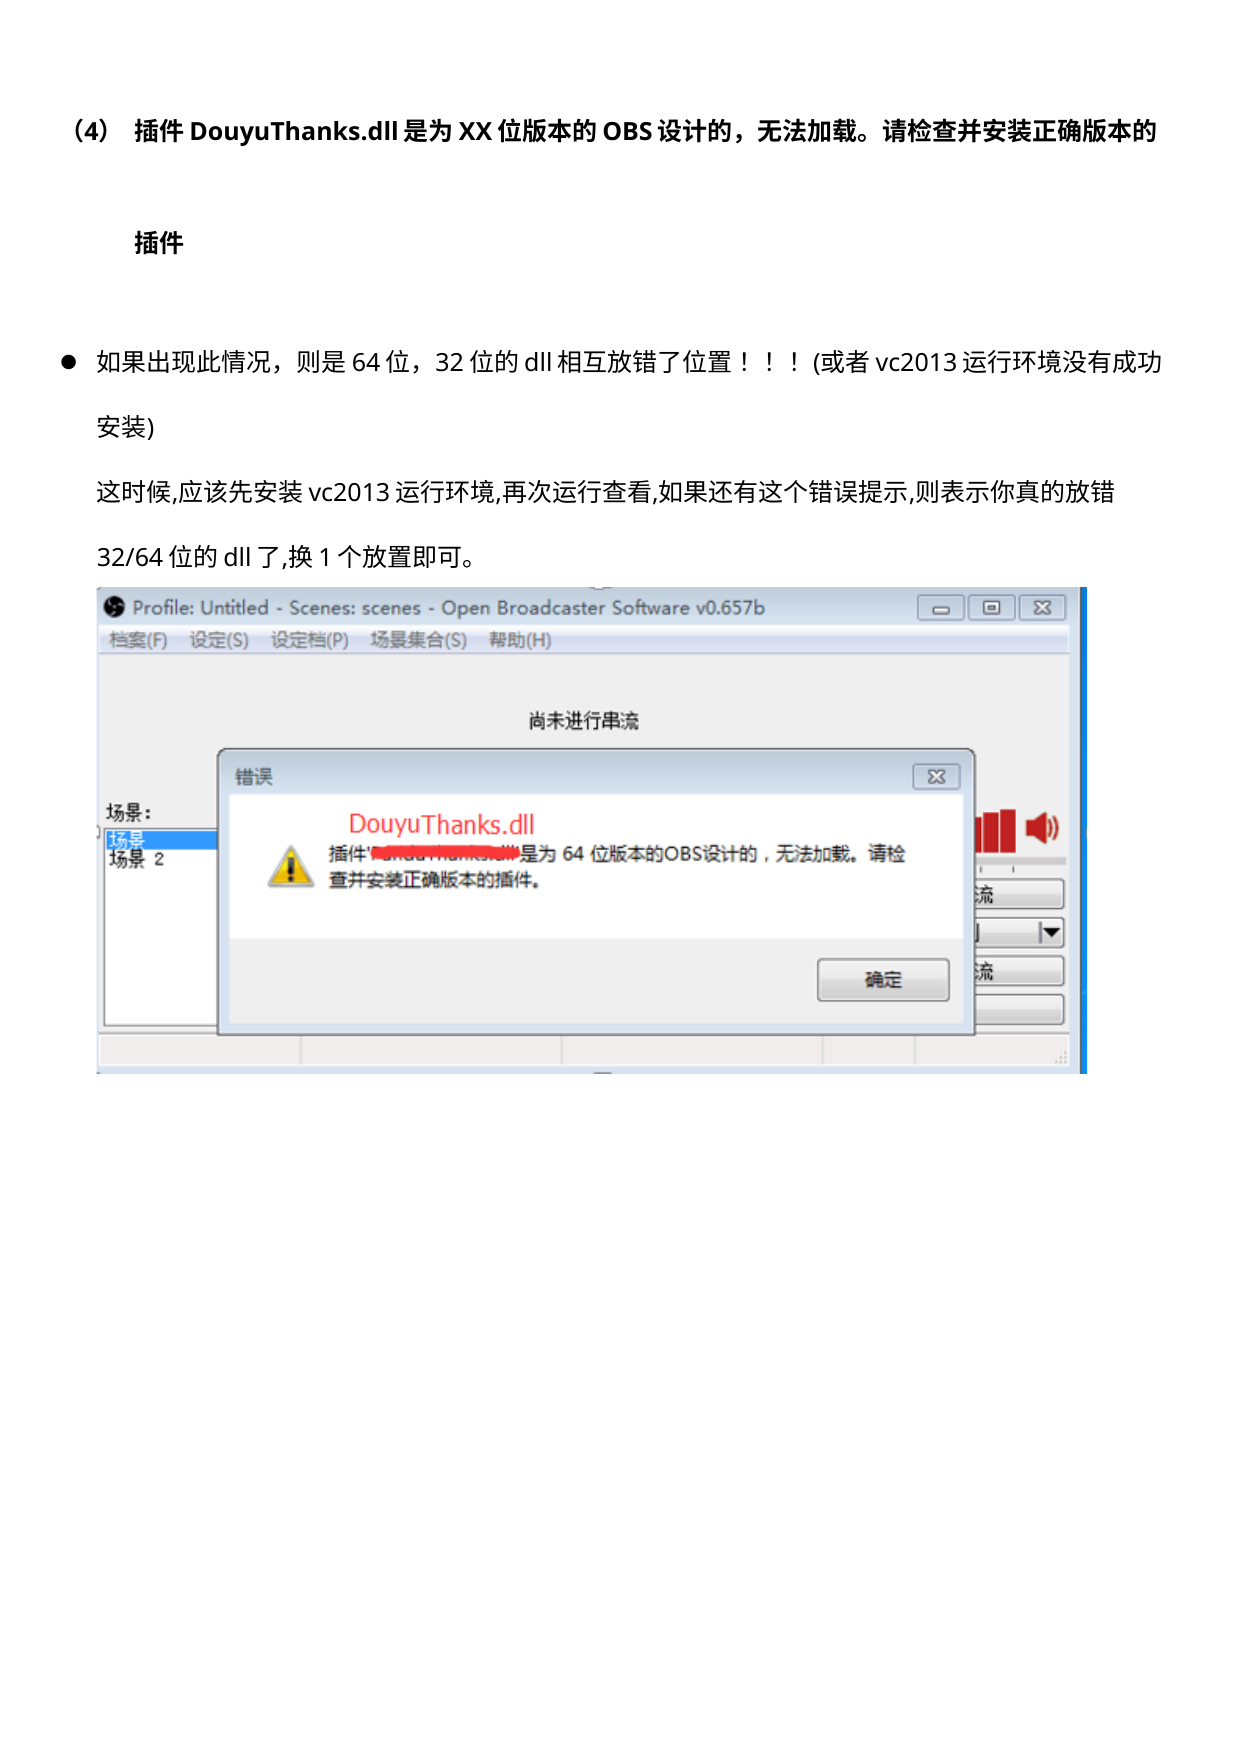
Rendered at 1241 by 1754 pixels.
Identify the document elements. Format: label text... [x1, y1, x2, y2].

picture [96, 587, 1088, 1074]
list 如果出现此情况，则是64位，32位的dll相互放错了位置 ！！！(或者vc2013运行环境没有成功安装) [59, 328, 1181, 458]
text 这时候,应该先安装vc2013运行环境,再次运行查看,如果还有这个错误提示,则表示你真的放错32/64位的dll了,换1个放置即可。 [97, 458, 1181, 588]
subtitle 插件DouyuThanks.dll是为XX位版本的OBS设计的，无法加载。请检查并安装正确版本的插件 [59, 97, 1181, 274]
